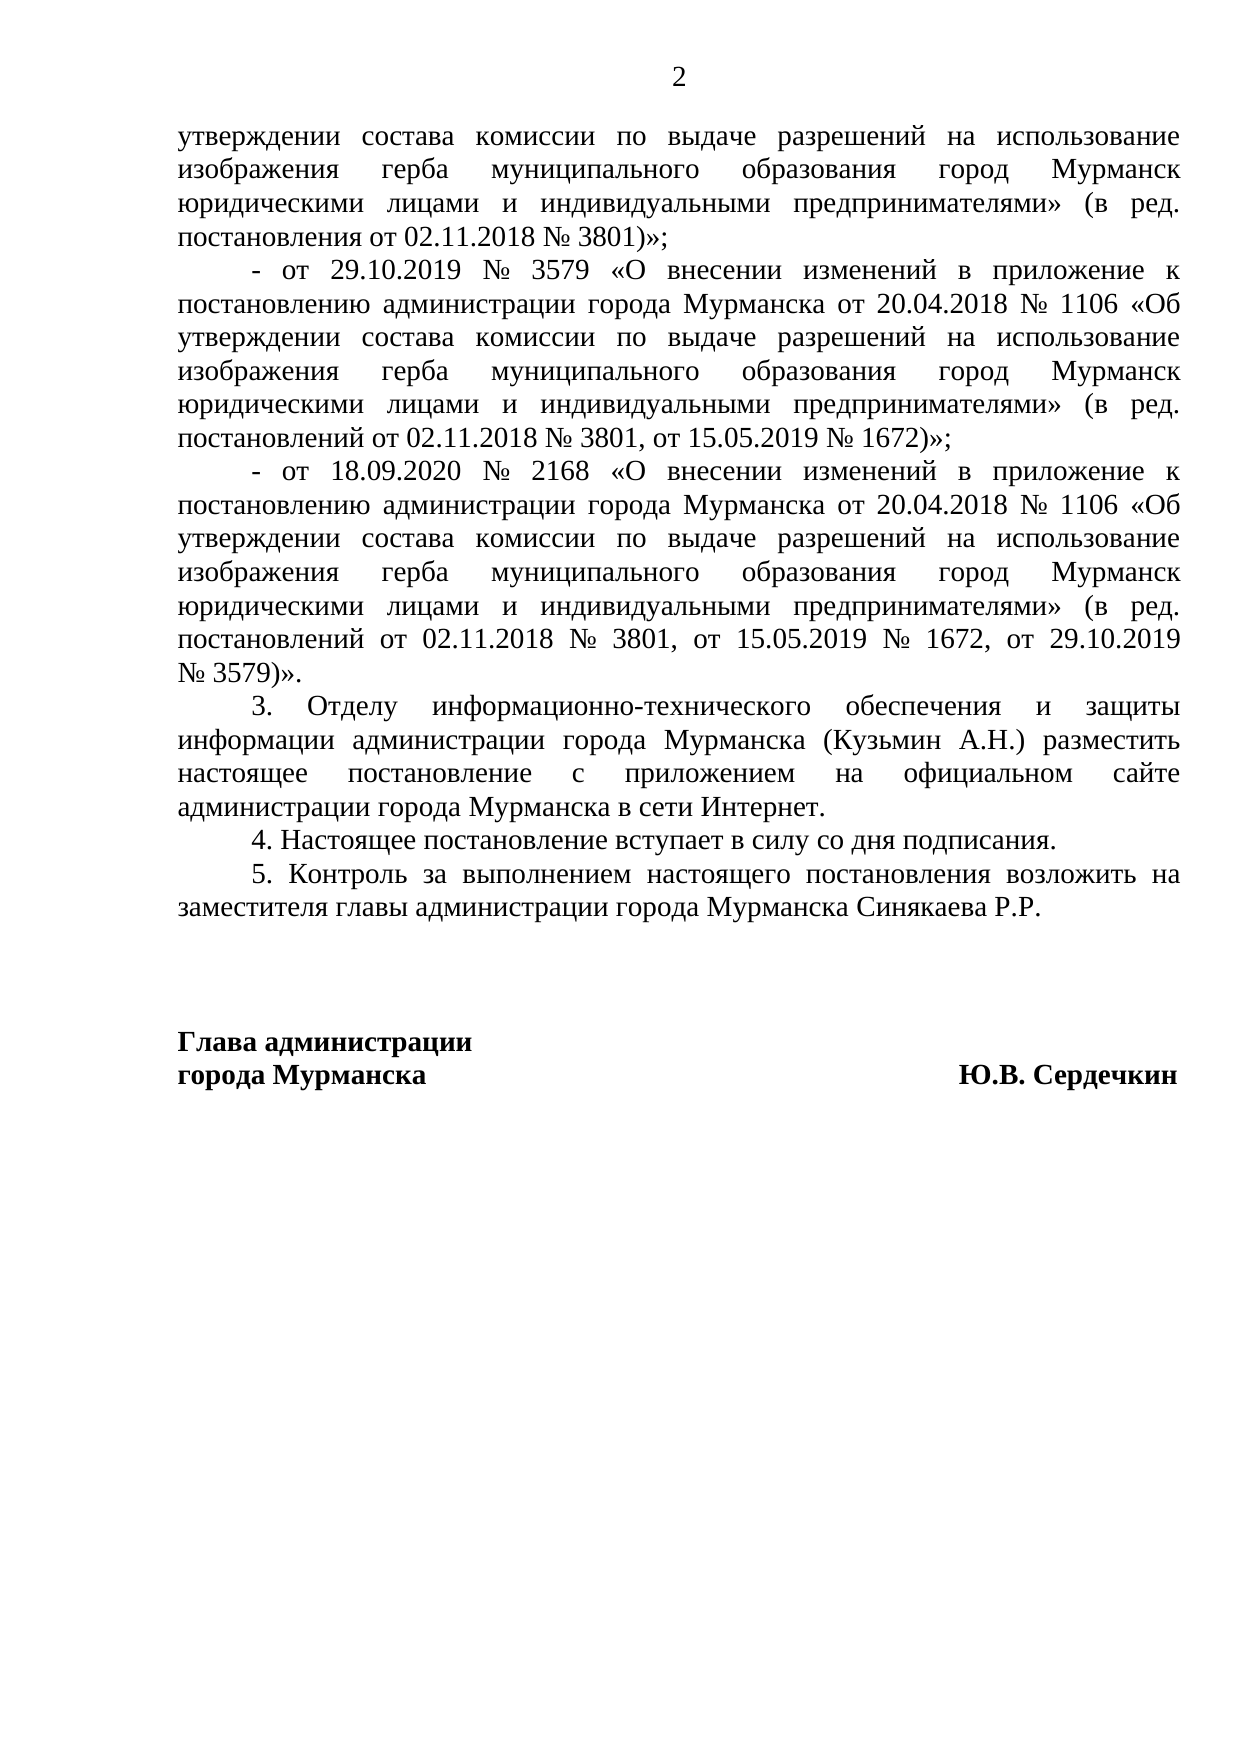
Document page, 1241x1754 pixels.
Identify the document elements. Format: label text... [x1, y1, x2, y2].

text - от 18.09.2020 № 2168 «О внесении изменений в приложение к постановлению администрации города Мурманска от 20.04.2018 № 1106 «Об утверждении состава комиссии по выдаче разрешений на использование изображения герба муниципального образования город Мурманск юридическими лицами и индивидуальными предпринимателями» (в ред. постановлений от 02.11.2018 № 3801, от 15.05.2019 № 1672, от 29.10.2019 № 3579)». [177, 453, 1181, 688]
text Глава администрации [177, 1024, 1181, 1057]
text - от 29.10.2019 № 3579 «О внесении изменений в приложение к постановлению администрации города Мурманска от 20.04.2018 № 1106 «Об утверждении состава комиссии по выдаче разрешений на использование изображения герба муниципального образования город Мурманск юридическими лицами и индивидуальными предпринимателями» (в ред. постановлений от 02.11.2018 № 3801, от 15.05.2019 № 1672)»; [177, 252, 1181, 453]
text 3. Отделу информационно-технического обеспечения и защиты информации администрации города Мурманска (Кузьмин А.Н.) разместить настоящее постановление с приложением на официальном сайте администрации города Мурманска в сети Интернет. [177, 688, 1181, 822]
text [177, 118, 1181, 252]
text города Мурманска Ю.В. Сердечкин [177, 1057, 1181, 1091]
text 5. Контроль за выполнением настоящего постановления возложить на заместителя главы администрации города Мурманска Синякаева Р.Р. [177, 856, 1181, 923]
text 4. Настоящее постановление вступает в силу со дня подписания. [177, 822, 1181, 856]
